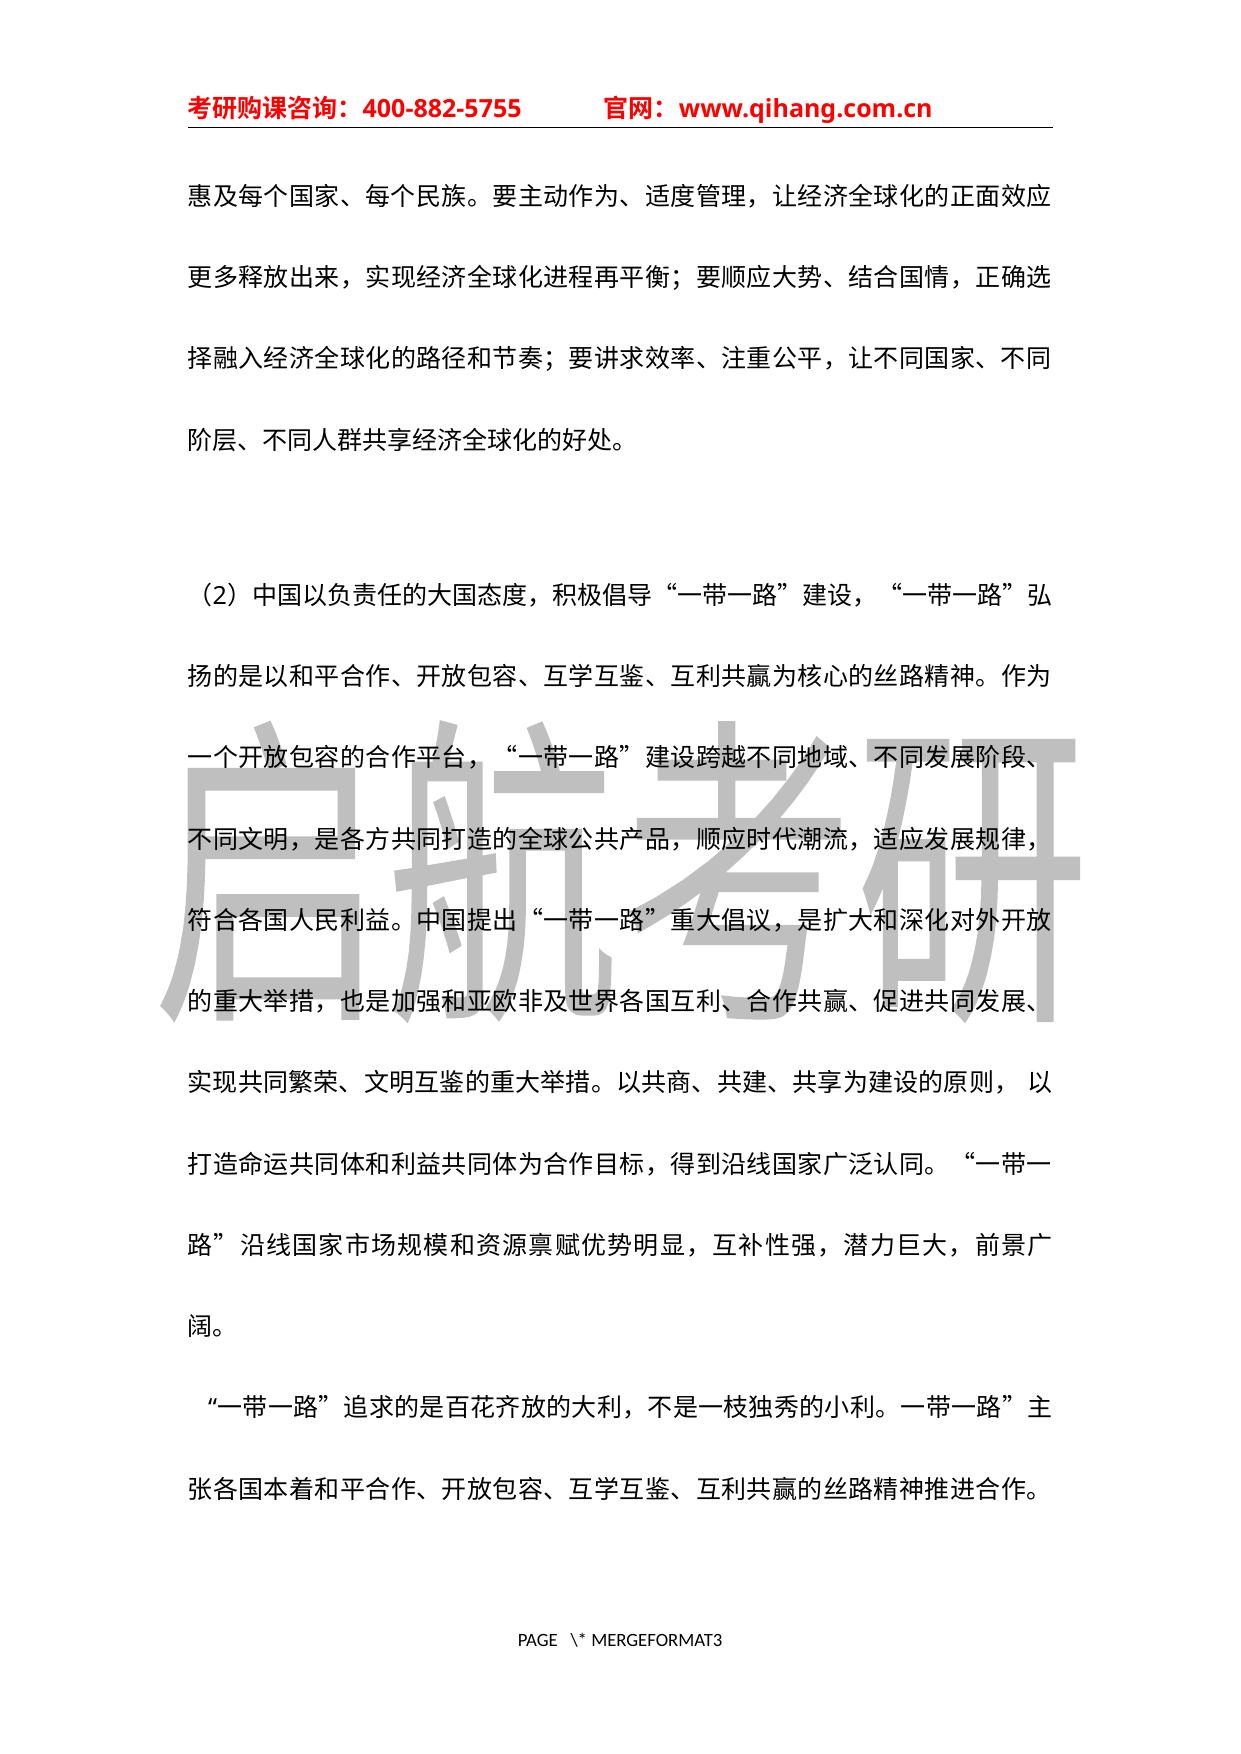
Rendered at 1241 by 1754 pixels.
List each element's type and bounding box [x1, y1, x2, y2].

list [187, 162, 1053, 471]
list [187, 480, 1053, 1520]
